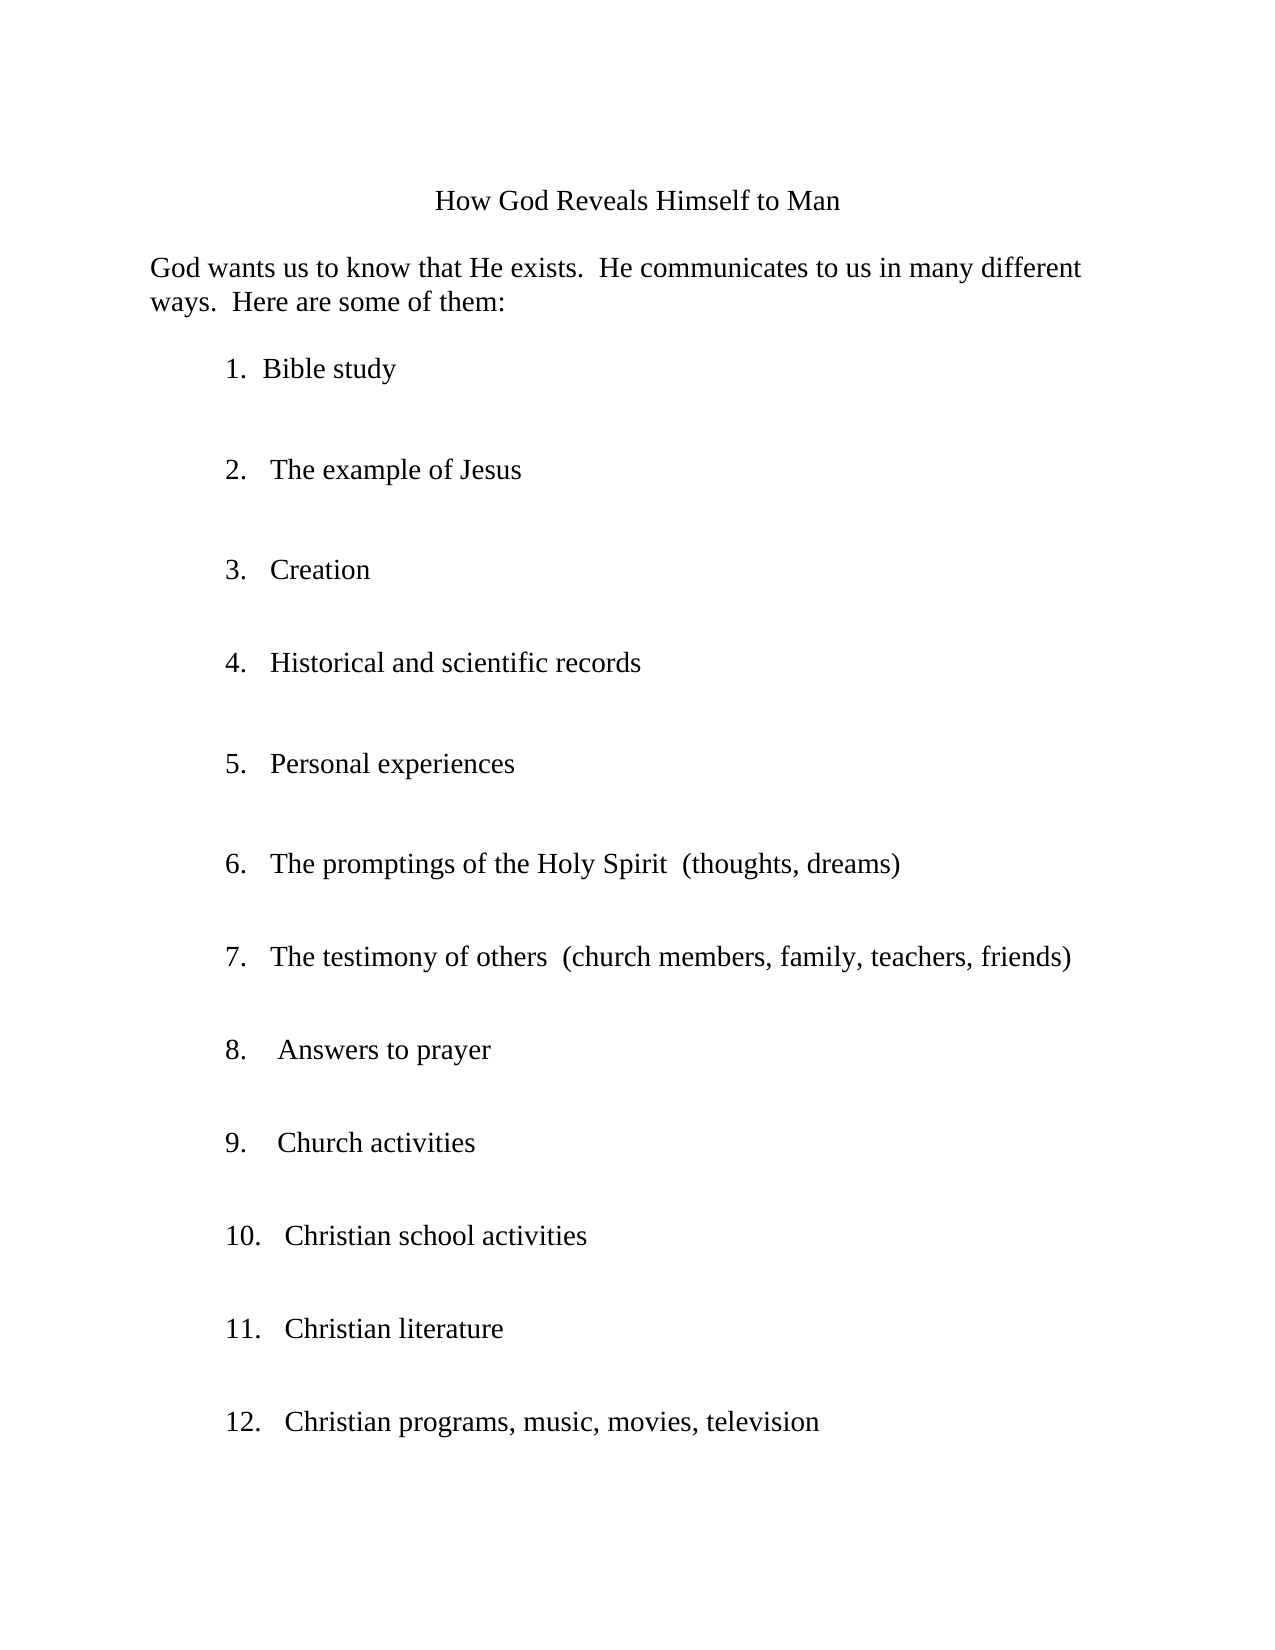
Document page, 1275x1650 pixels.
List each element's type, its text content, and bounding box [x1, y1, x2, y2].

text How God Reveals Himself to Man [150, 183, 1125, 217]
list The testimony of others (church members, family, teachers, friends) [225, 939, 1125, 973]
text God wants us to know that He exists. He communicates to us in many different ways. Here are some of them: [150, 251, 1125, 318]
list Christian school activities [225, 1218, 1125, 1252]
list Church activities [225, 1125, 1125, 1159]
list The promptings of the Holy Spirit (thoughts, dreams) [225, 847, 1125, 880]
list Christian programs, music, movies, television [225, 1404, 1125, 1438]
list Bible study [225, 351, 1125, 385]
list The example of Jesus [225, 452, 1125, 485]
list Historical and scientific records [225, 645, 1125, 679]
list Answers to prayer [225, 1032, 1125, 1066]
list Christian literature [225, 1311, 1125, 1345]
list Creation [225, 552, 1125, 586]
list Personal experiences [225, 746, 1125, 779]
